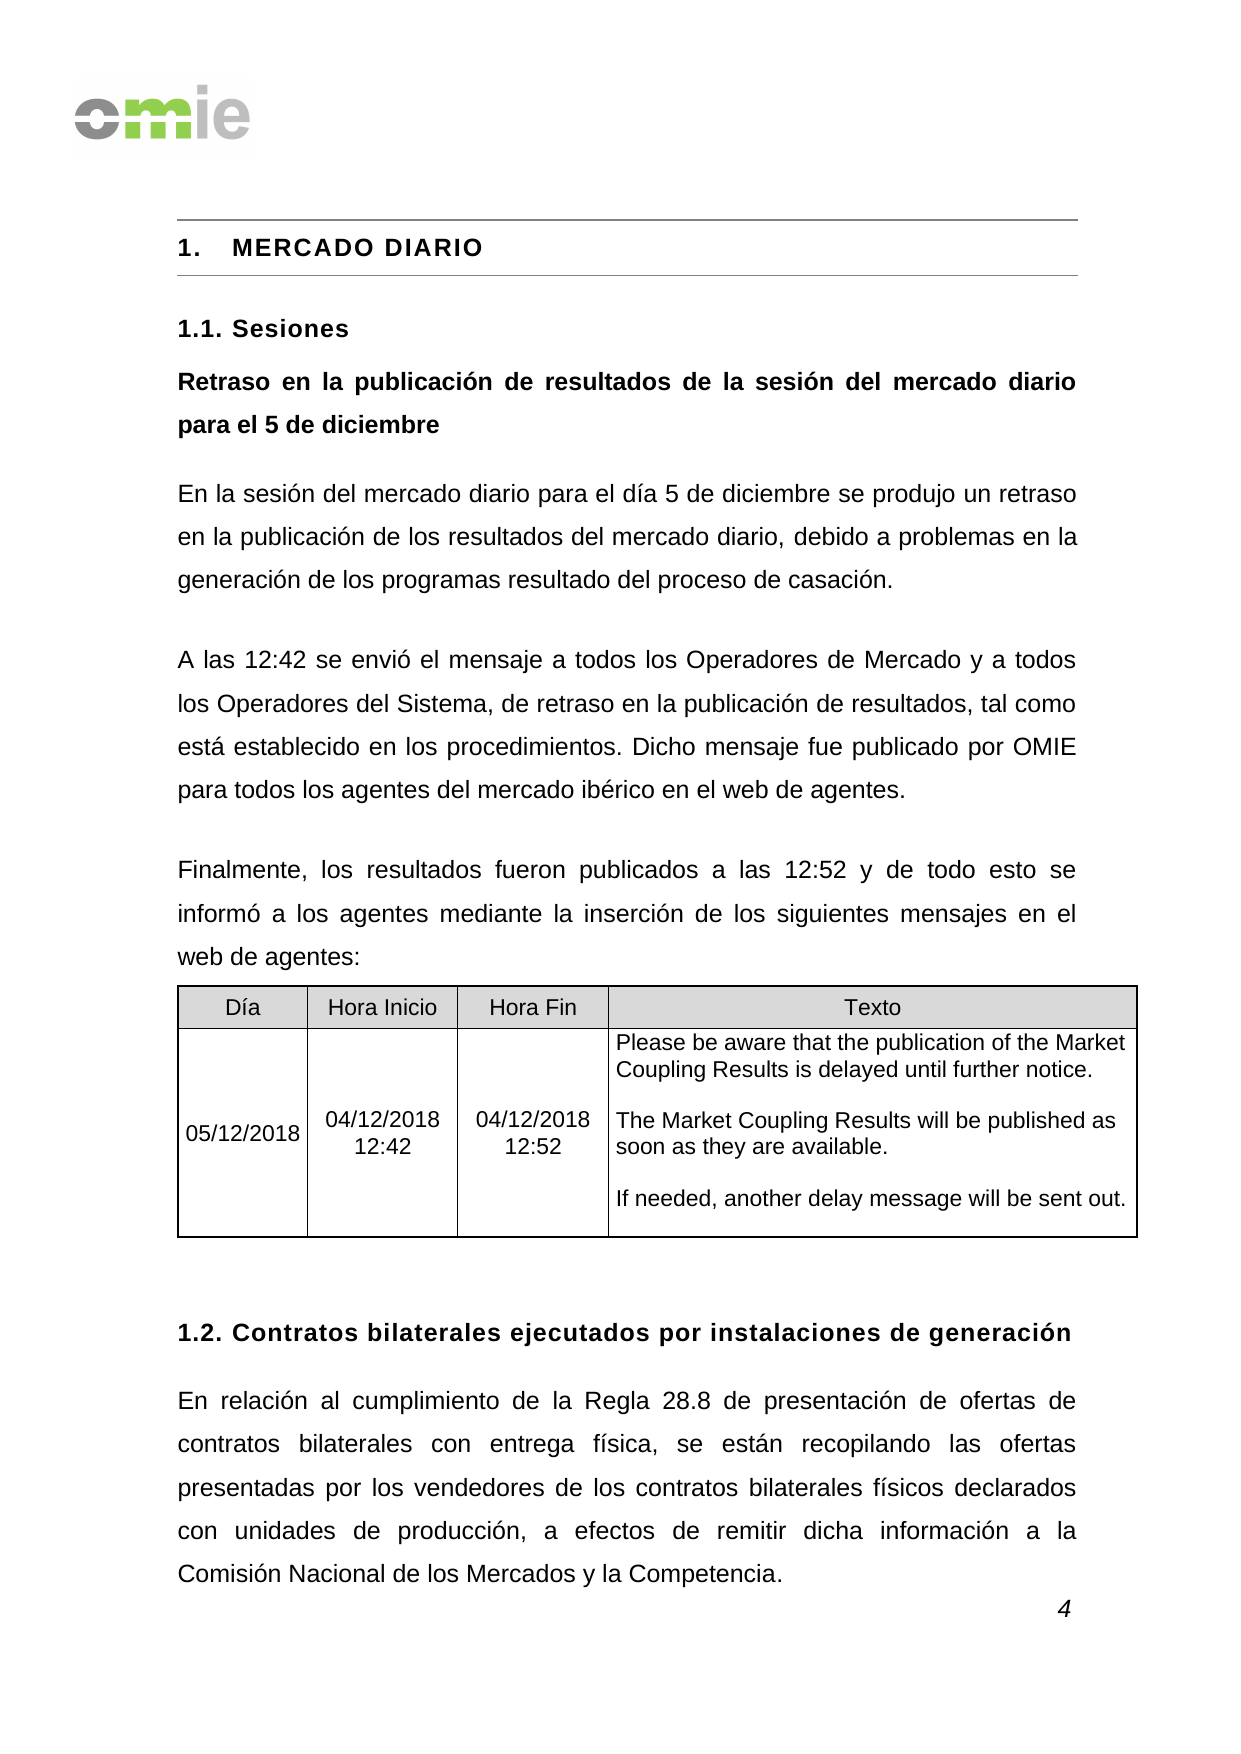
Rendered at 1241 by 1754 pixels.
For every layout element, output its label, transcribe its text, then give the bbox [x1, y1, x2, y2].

table_header Día [179, 987, 307, 1028]
text A las 12:42 se envió el mensaje a todos los Operadores de Mercado y a todos los Operadores del Sistema, de retraso en la publicación de resultados, tal como está establecido en los procedimientos. Dicho mensaje fue publicado por OMIE para todos los agentes del mercado ibérico en el web de agentes. [177, 646, 1078, 804]
subtitle Contratos bilaterales ejecutados por instalaciones de generación [177, 1318, 1078, 1347]
table_cell 04/12/2018 12:42 [308, 1029, 457, 1236]
table_cell 05/12/2018 [179, 1029, 307, 1236]
text Finalmente, los resultados fueron publicados a las 12:52 y de todo esto se informó a los agentes mediante la inserción de los siguientes mensajes en el web de agentes: [177, 856, 1078, 971]
text Retraso en la publicación de resultados de la sesión del mercado diario para el 5 de diciembre [177, 367, 1078, 439]
table_cell 04/12/2018 12:52 [458, 1029, 608, 1236]
table_header Texto [609, 987, 1136, 1028]
subtitle Sesiones [177, 314, 1078, 342]
text En la sesión del mercado diario para el día 5 de diciembre se produjo un retraso en la publicación de los resultados del mercado diario, debido a problemas en la generación de los programas resultado del proceso de casación. [177, 479, 1078, 594]
table_header Hora Fin [458, 987, 608, 1028]
table_cell Please be aware that the publication of the Market Coupling Results is delayed until further notice. The Market Coupling Results will be published as soon as they are available. If needed, another delay message will be sent out. [609, 1029, 1136, 1236]
subtitle MERCADO DIARIO [177, 221, 1078, 275]
text En relación al cumplimiento de la Regla 28.8 de presentación de ofertas de contratos bilaterales con entrega física, se están recopilando las ofertas presentadas por los vendedores de los contratos bilaterales físicos declarados con unidades de producción, a efectos de remitir dicha información a la Comisión Nacional de los Mercados y la Competencia. [177, 1386, 1078, 1588]
picture [73, 75, 254, 161]
table_header Hora Inicio [308, 987, 457, 1028]
